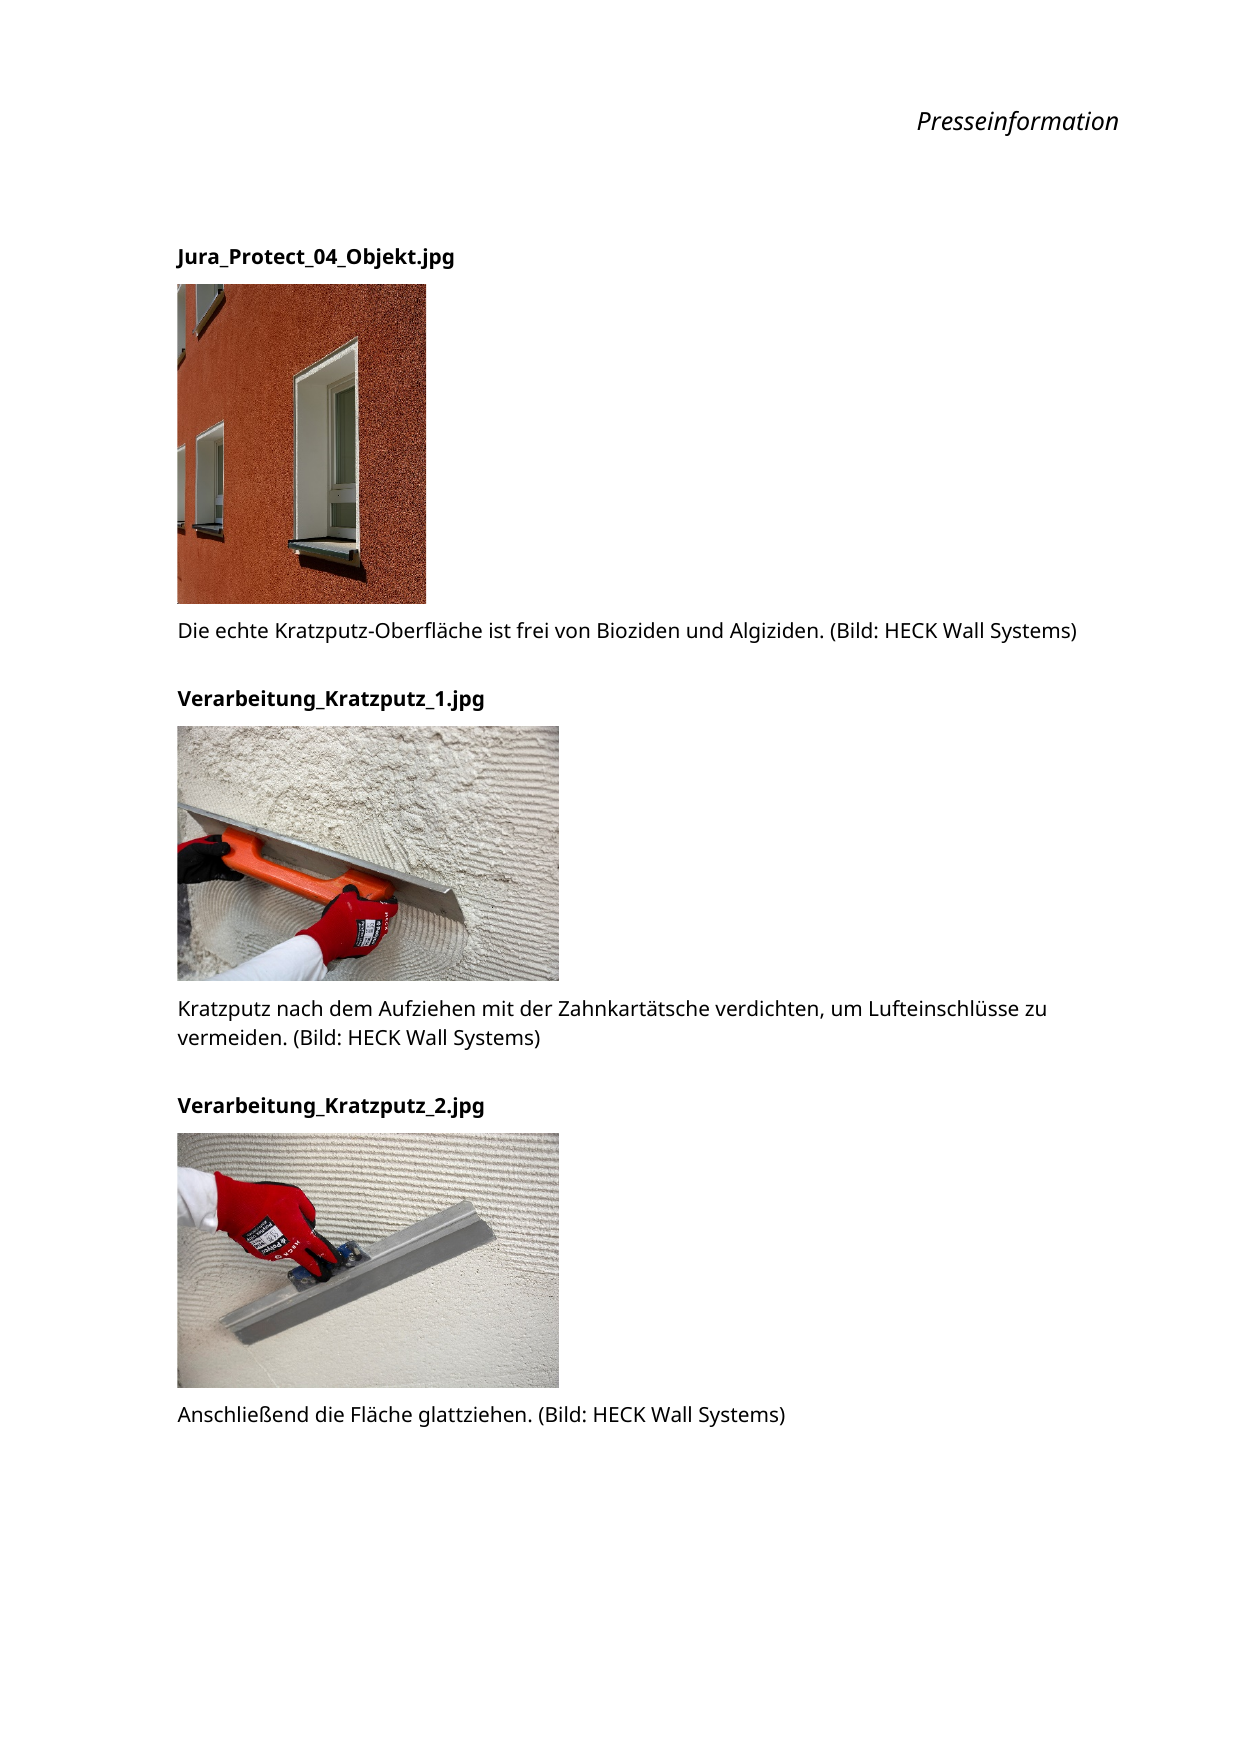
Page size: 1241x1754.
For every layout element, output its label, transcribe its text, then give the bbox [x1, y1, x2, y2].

text Die echte Kratzputz-Oberfläche ist frei von Bioziden und Algiziden. (Bild: HECK Wall Systems) [177, 615, 1126, 644]
text Kratzputz nach dem Aufziehen mit der Zahnkartätsche verdichten, um Lufteinschlüsse zu vermeiden. (Bild: HECK Wall Systems) [177, 993, 1126, 1051]
picture [177, 726, 559, 981]
text Verarbeitung_Kratzputz_2.jpg [177, 1091, 1126, 1119]
picture [177, 284, 427, 604]
text Jura_Protect_04_Objekt.jpg [177, 242, 1126, 270]
picture [177, 1133, 559, 1388]
text Verarbeitung_Kratzputz_1.jpg [177, 684, 1126, 712]
text Anschließend die Fläche glattziehen. (Bild: HECK Wall Systems) [177, 1400, 1126, 1428]
